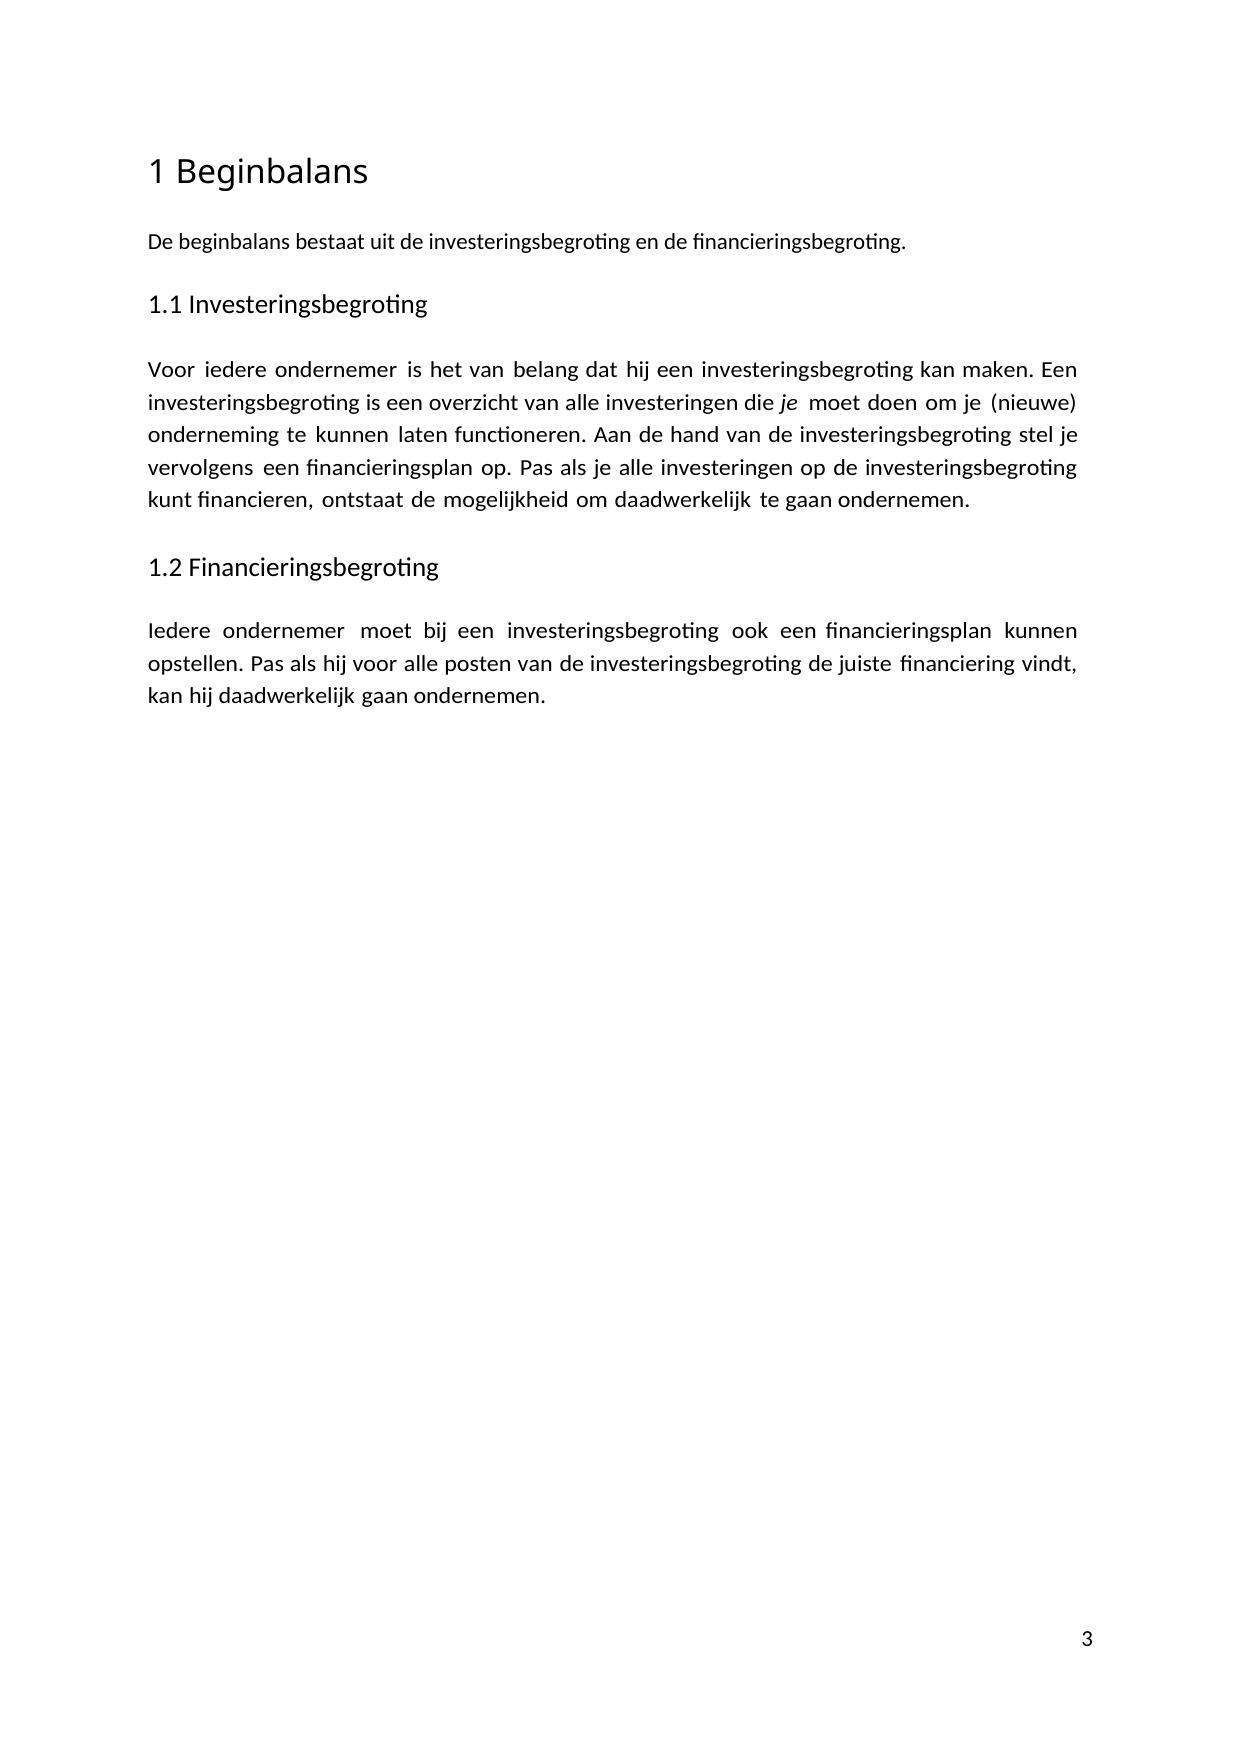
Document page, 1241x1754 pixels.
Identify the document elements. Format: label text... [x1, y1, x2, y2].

text De beginbalans bestaat uit de investeringsbegroting en de financieringsbegroting. [148, 227, 1078, 255]
subtitle Investeringsbegroting [148, 287, 1078, 320]
subtitle 1 Beginbalans [148, 148, 1092, 193]
subtitle Financieringsbegroting [148, 550, 1078, 583]
text Voor iedere ondernemer is het van belang dat hij een investeringsbegroting kan maken. Een investeringsbegroting is een overzicht van alle investeringen die je moet doen om je (nieuwe) onderneming te kunnen laten functioneren. Aan de hand van de investeringsbegroting stel je vervolgens een financieringsplan op. Pas als je alle investeringen op de investeringsbegroting kunt financieren, ontstaat de mogelijkheid om daadwerkelijk te gaan ondernemen. [148, 355, 1078, 513]
text Iedere ondernemer moet bij een investeringsbegroting ook een financieringsplan kunnen opstellen. Pas als hij voor alle posten van de investeringsbegroting de juiste financiering vindt, kan hij daadwerkelijk gaan ondernemen. [148, 616, 1078, 710]
